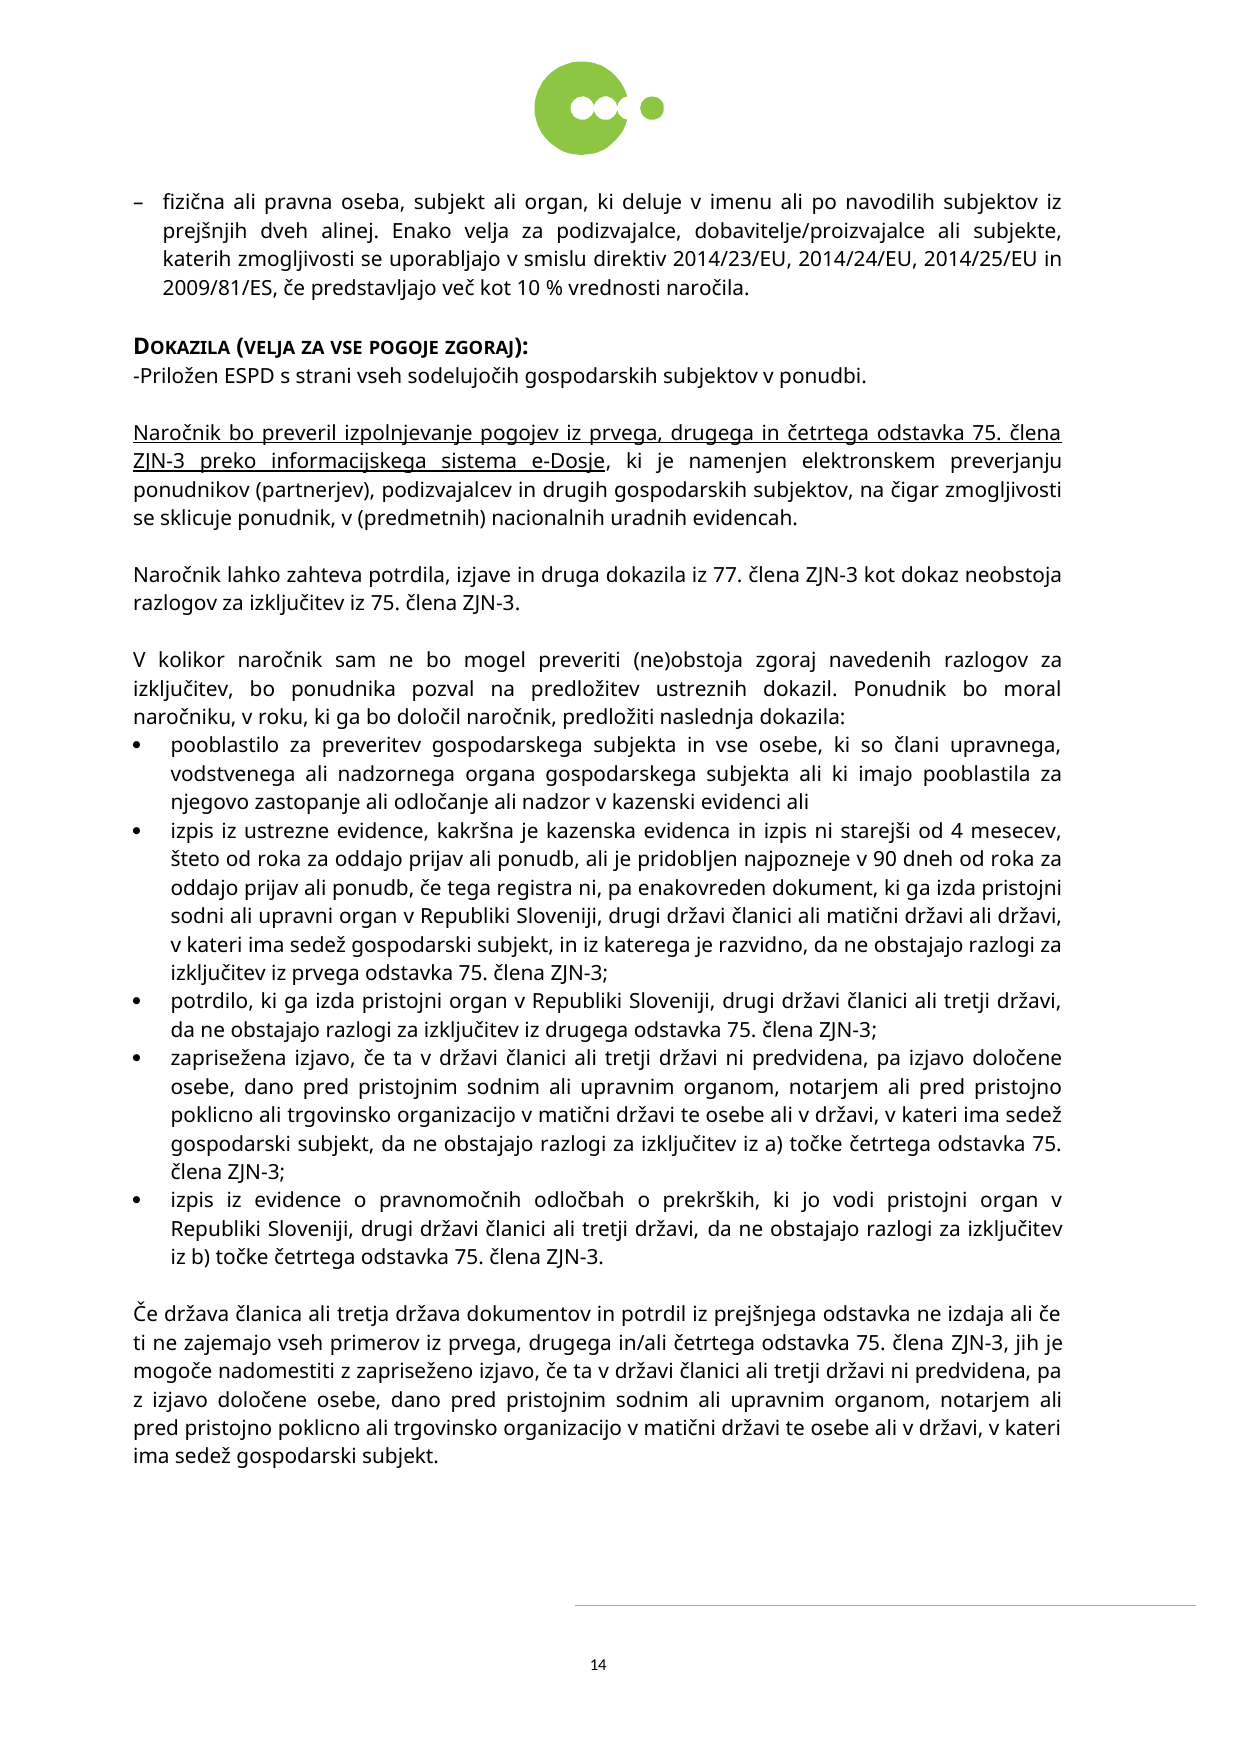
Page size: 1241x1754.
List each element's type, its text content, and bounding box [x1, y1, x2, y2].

list potrdilo, ki ga izda pristojni organ v Republiki Sloveniji, drugi državi članici ali tretji državi, da ne obstajajo razlogi za izključitev iz drugega odstavka 75. člena ZJN-3; [133, 987, 1063, 1043]
text Dokazila (velja za vse pogoje zgoraj): [133, 330, 1063, 361]
text Naročnik lahko zahteva potrdila, izjave in druga dokazila iz 77. člena ZJN-3 kot dokaz neobstoja razlogov za izključitev iz 75. člena ZJN-3. [133, 560, 1063, 617]
list fizična ali pravna oseba, subjekt ali organ, ki deluje v imenu ali po navodilih subjektov iz prejšnjih dveh alinej. Enako velja za podizvajalce, dobavitelje/proizvajalce ali subjekte, katerih zmogljivosti se uporabljajo v smislu direktiv 2014/23/EU, 2014/24/EU, 2014/25/EU in 2009/81/ES, če predstavljajo več kot 10 % vrednosti naročila. [133, 187, 1063, 301]
text Naročnik bo preveril izpolnjevanje pogojev iz prvega, drugega in četrtega odstavka 75. člena ZJN-3 preko informacijskega sistema e-Dosje, ki je namenjen elektronskem preverjanju ponudnikov (partnerjev), podizvajalcev in drugih gospodarskih subjektov, na čigar zmogljivosti se sklicuje ponudnik, v (predmetnih) nacionalnih uradnih evidencah. [133, 418, 1063, 532]
list zaprisežena izjavo, če ta v državi članici ali tretji državi ni predvidena, pa izjavo določene osebe, dano pred pristojnim sodnim ali upravnim organom, notarjem ali pred pristojno poklicno ali trgovinsko organizacijo v matični državi te osebe ali v državi, v kateri ima sedež gospodarski subjekt, da ne obstajajo razlogi za izključitev iz a) točke četrtega odstavka 75. člena ZJN-3; [133, 1043, 1063, 1186]
list izpis iz evidence o pravnomočnih odločbah o prekrških, ki jo vodi pristojni organ v Republiki Sloveniji, drugi državi članici ali tretji državi, da ne obstajajo razlogi za izključitev iz b) točke četrtega odstavka 75. člena ZJN-3. [133, 1186, 1063, 1271]
text V kolikor naročnik sam ne bo mogel preveriti (ne)obstoja zgoraj navedenih razlogov za izključitev, bo ponudnika pozval na predložitev ustreznih dokazil. Ponudnik bo moral naročniku, v roku, ki ga bo določil naročnik, predložiti naslednja dokazila: [133, 645, 1063, 731]
list izpis iz ustrezne evidence, kakršna je kazenska evidenca in izpis ni starejši od 4 mesecev, šteto od roka za oddajo prijav ali ponudb, ali je pridobljen najpozneje v 90 dneh od roka za oddajo prijav ali ponudb, če tega registra ni, pa enakovreden dokument, ki ga izda pristojni sodni ali upravni organ v Republiki Sloveniji, drugi državi članici ali matični državi ali državi, v kateri ima sedež gospodarski subjekt, in iz katerega je razvidno, da ne obstajajo razlogi za izključitev iz prvega odstavka 75. člena ZJN-3; [133, 816, 1063, 987]
list pooblastilo za preveritev gospodarskega subjekta in vse osebe, ki so člani upravnega, vodstvenega ali nadzornega organa gospodarskega subjekta ali ki imajo pooblastila za njegovo zastopanje ali odločanje ali nadzor v kazenski evidenci ali [133, 731, 1063, 816]
list Če država članica ali tretja država dokumentov in potrdil iz prejšnjega odstavka ne izdaja ali če ti ne zajemajo vseh primerov iz prvega, drugega in/ali četrtega odstavka 75. člena ZJN-3, jih je mogoče nadomestiti z zapriseženo izjavo, če ta v državi članici ali tretji državi ni predvidena, pa z izjavo določene osebe, dano pred pristojnim sodnim ali upravnim organom, notarjem ali pred pristojno poklicno ali trgovinsko organizacijo v matični državi te osebe ali v državi, v kateri ima sedež gospodarski subjekt. [133, 1299, 1063, 1470]
text -Priložen ESPD s strani vseh sodelujočih gospodarskih subjektov v ponudbi. [133, 361, 1063, 389]
